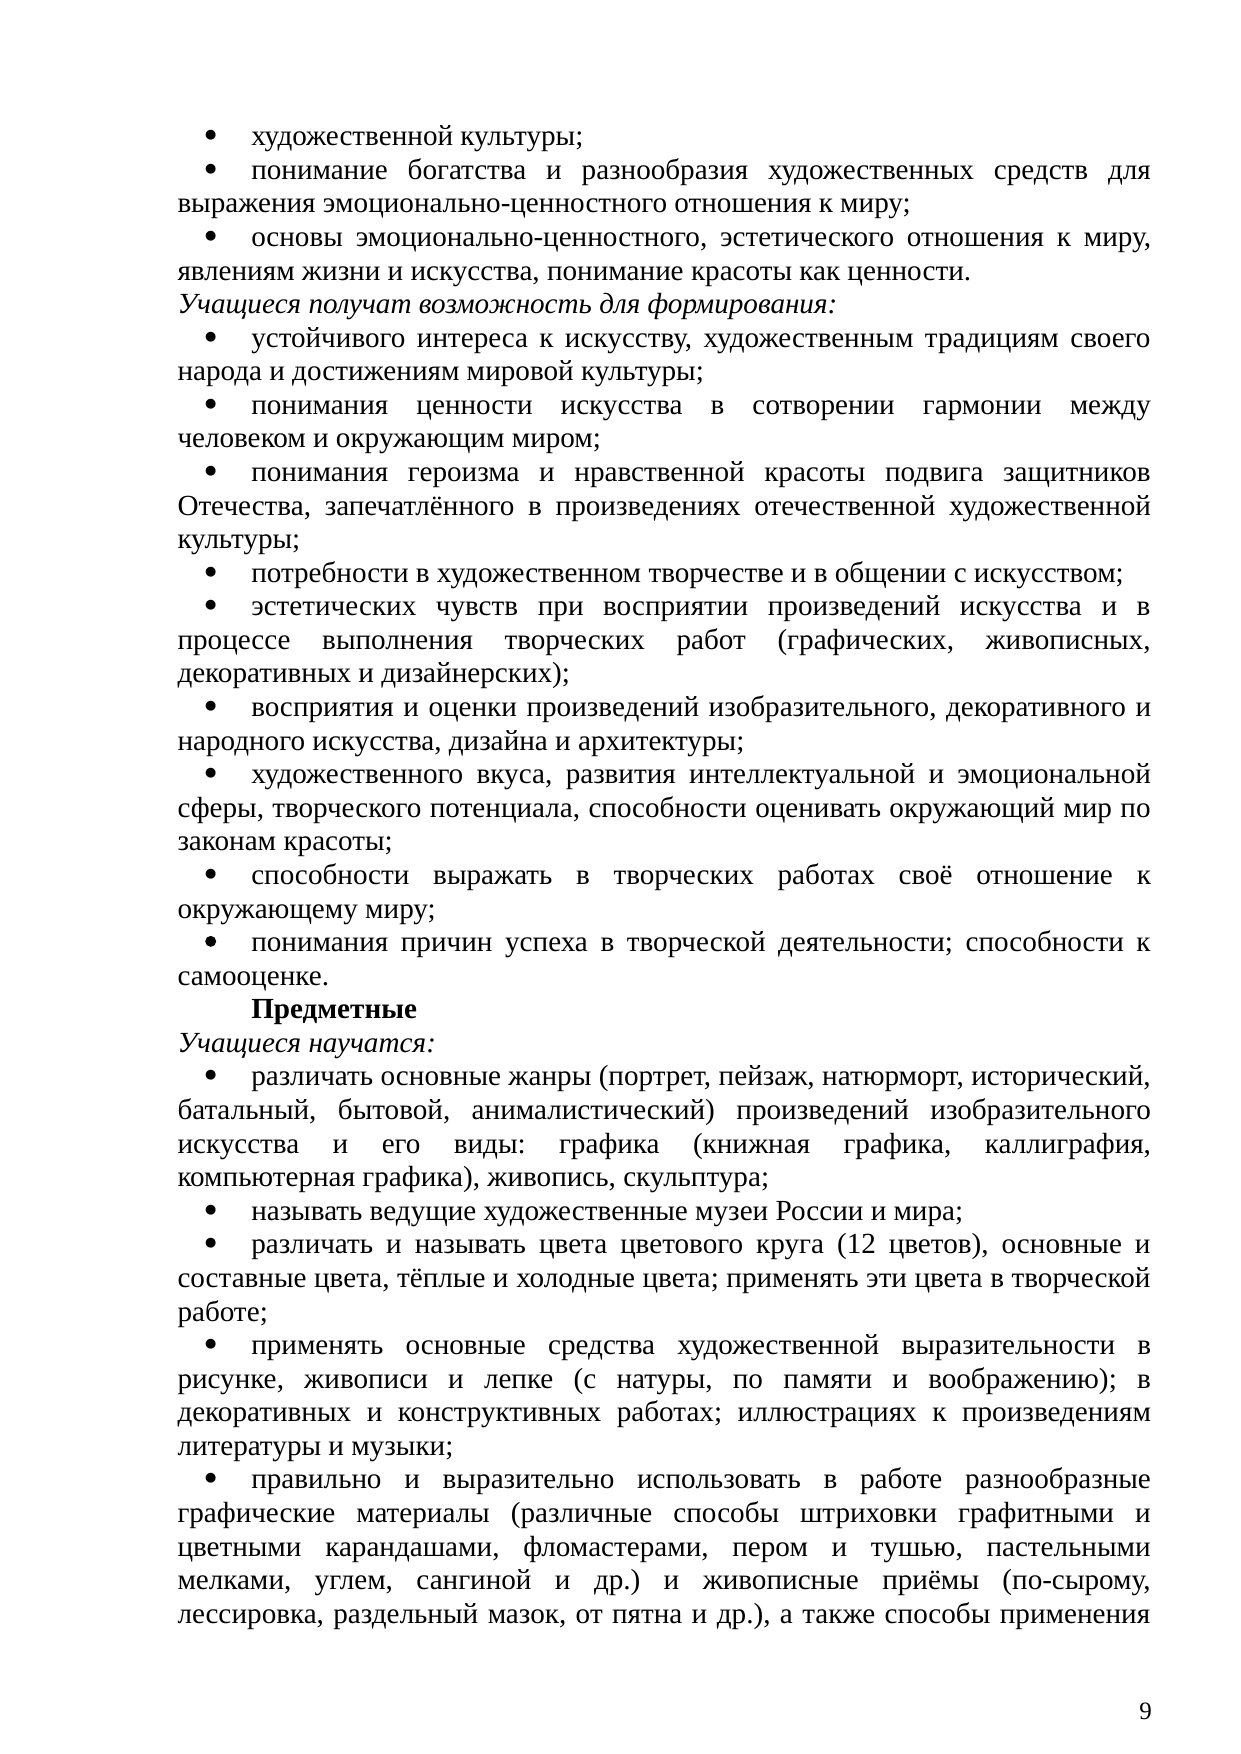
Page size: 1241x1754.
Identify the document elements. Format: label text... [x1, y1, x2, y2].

text Предметные [177, 991, 1152, 1025]
text Учащиеся получат возможность для формирования: [177, 286, 1152, 320]
list художественной культуры; [177, 118, 1152, 152]
list различать и называть цвета цветового круга (12 цветов), основные и составные цвета, тёплые и холодные цвета; применять эти цвета в творческой работе; [177, 1226, 1152, 1327]
list художественного вкуса, развития интеллектуальной и эмоциональной сферы, творческого потенциала, способности оценивать окружающий мир по законам красоты; [177, 756, 1152, 857]
list основы эмоционально-ценностного, эстетического отношения к миру, явлениям жизни и искусства, понимание красоты как ценности. [177, 219, 1152, 286]
list применять основные средства художественной выразительности в рисунке, живописи и лепке (с натуры, по памяти и воображению); в декоративных и конструктивных работах; иллюстрациях к произведениям литературы и музыки; [177, 1327, 1152, 1461]
list понимания причин успеха в творческой деятельности; способности к самооценке. [177, 924, 1152, 991]
list потребности в художественном творчестве и в общении с искусством; [177, 555, 1152, 588]
list понимания героизма и нравственной красоты подвига защитников Отечества, запечатлённого в произведениях отечественной художественной культуры; [177, 454, 1152, 555]
list понимание богатства и разнообразия художественных средств для выражения эмоционально-ценностного отношения к миру; [177, 152, 1152, 219]
list восприятия и оценки произведений изобразительного, декоративного и народного искусства, дизайна и архитектуры; [177, 689, 1152, 756]
text Учащиеся научатся: [177, 1025, 1152, 1058]
list понимания ценности искусства в сотворении гармонии между человеком и окружающим миром; [177, 387, 1152, 454]
list различать основные жанры (портрет, пейзаж, натюрморт, исторический, батальный, бытовой, анималистический) произведений изобразительного искусства и его виды: графика (книжная графика, каллиграфия, компьютерная графика), живопись, скульптура; [177, 1058, 1152, 1193]
list устойчивого интереса к искусству, художественным традициям своего народа и достижениям мировой культуры; [177, 320, 1152, 387]
list называть ведущие художественные музеи России и мира; [177, 1193, 1152, 1226]
list способности выражать в творческих работах своё отношение к окружающему миру; [177, 857, 1152, 924]
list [177, 1461, 1152, 1629]
list эстетических чувств при восприятии произведений искусства и в процессе выполнения творческих работ (графических, живописных, декоративных и дизайнерских); [177, 588, 1152, 689]
